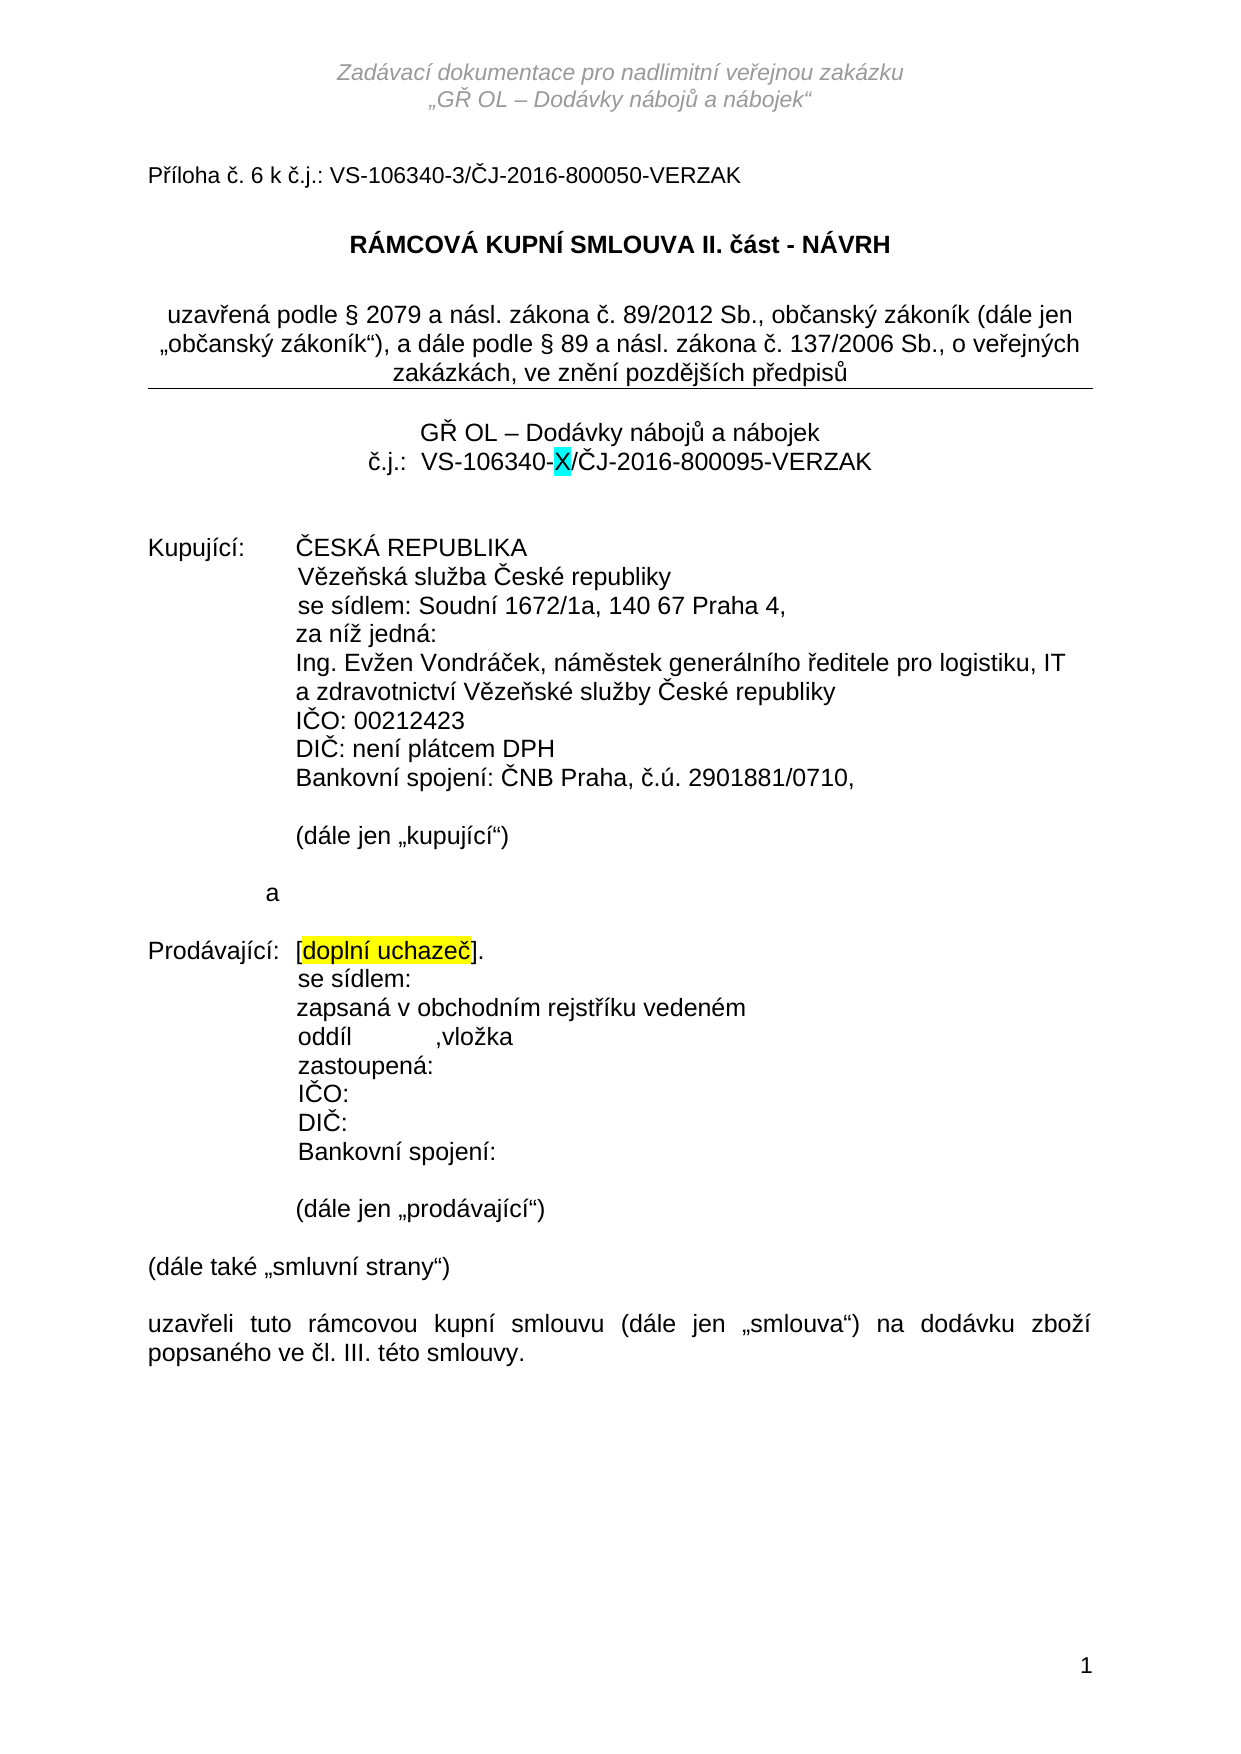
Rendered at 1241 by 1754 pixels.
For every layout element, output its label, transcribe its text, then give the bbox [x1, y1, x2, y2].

text Kupující: ČESKÁ REPUBLIKA [148, 533, 1093, 562]
text Příloha č. 6 k č.j.: VS-106340-3/ČJ-2016-800050-VERZAK [148, 162, 1093, 189]
text uzavřená podle § 2079 a násl. zákona č. 89/2012 Sb., občanský zákoník (dále jen „občanský zákoník“), a dále podle § 89 a násl. zákona č. 137/2006 Sb., o veřejných zakázkách, ve znění pozdějších předpisů [148, 300, 1093, 388]
text se sídlem: [298, 964, 1093, 993]
text DIČ: [298, 1108, 1093, 1137]
text Vězeňská služba České republiky [298, 562, 1093, 591]
text uzavřeli tuto rámcovou kupní smlouvu (dále jen „smlouva“) na dodávku zboží popsaného ve čl. III. této smlouvy. [148, 1309, 1093, 1367]
text IČO: 00212423 [295, 706, 1093, 734]
text zapsaná v obchodním rejstříku vedeném [290, 993, 1093, 1022]
text oddíl ,vložka [298, 1022, 1093, 1051]
text IČO: [298, 1079, 1093, 1108]
text RÁMCOVÁ KUPNÍ SMLOUVA II. část - NÁVRH [148, 230, 1093, 259]
text DIČ: není plátcem DPH [221, 734, 1093, 763]
text č.j.: VS-106340-X/ČJ-2016-800095-VERZAK [148, 447, 554, 476]
text Ing. Evžen Vondráček, náměstek generálního ředitele pro logistiku, IT a zdravotnictví Vězeňské služby České republiky [295, 648, 1093, 706]
text za níž jedná: [221, 619, 1093, 648]
text Prodávající: [doplní uchazeč]. [148, 936, 302, 964]
text (dále jen „prodávající“) [221, 1194, 1093, 1223]
text č.j.: VS-106340-X/ČJ-2016-800095-VERZAK [571, 447, 1093, 476]
text zastoupená: [148, 1051, 1093, 1079]
text (dále také „smluvní strany“) [148, 1252, 1093, 1281]
text (dále jen „kupující“) [221, 821, 1093, 878]
text se sídlem: Soudní 1672/1a, 140 67 Praha 4, [298, 591, 1093, 619]
text a [148, 878, 1093, 907]
text Bankovní spojení: ČNB Praha, č.ú. 2901881/0710, [221, 763, 1093, 792]
text Prodávající: [doplní uchazeč]. [471, 936, 1093, 964]
text GŘ OL – Dodávky nábojů a nábojek [148, 418, 1093, 447]
text Bankovní spojení: [298, 1137, 1093, 1166]
